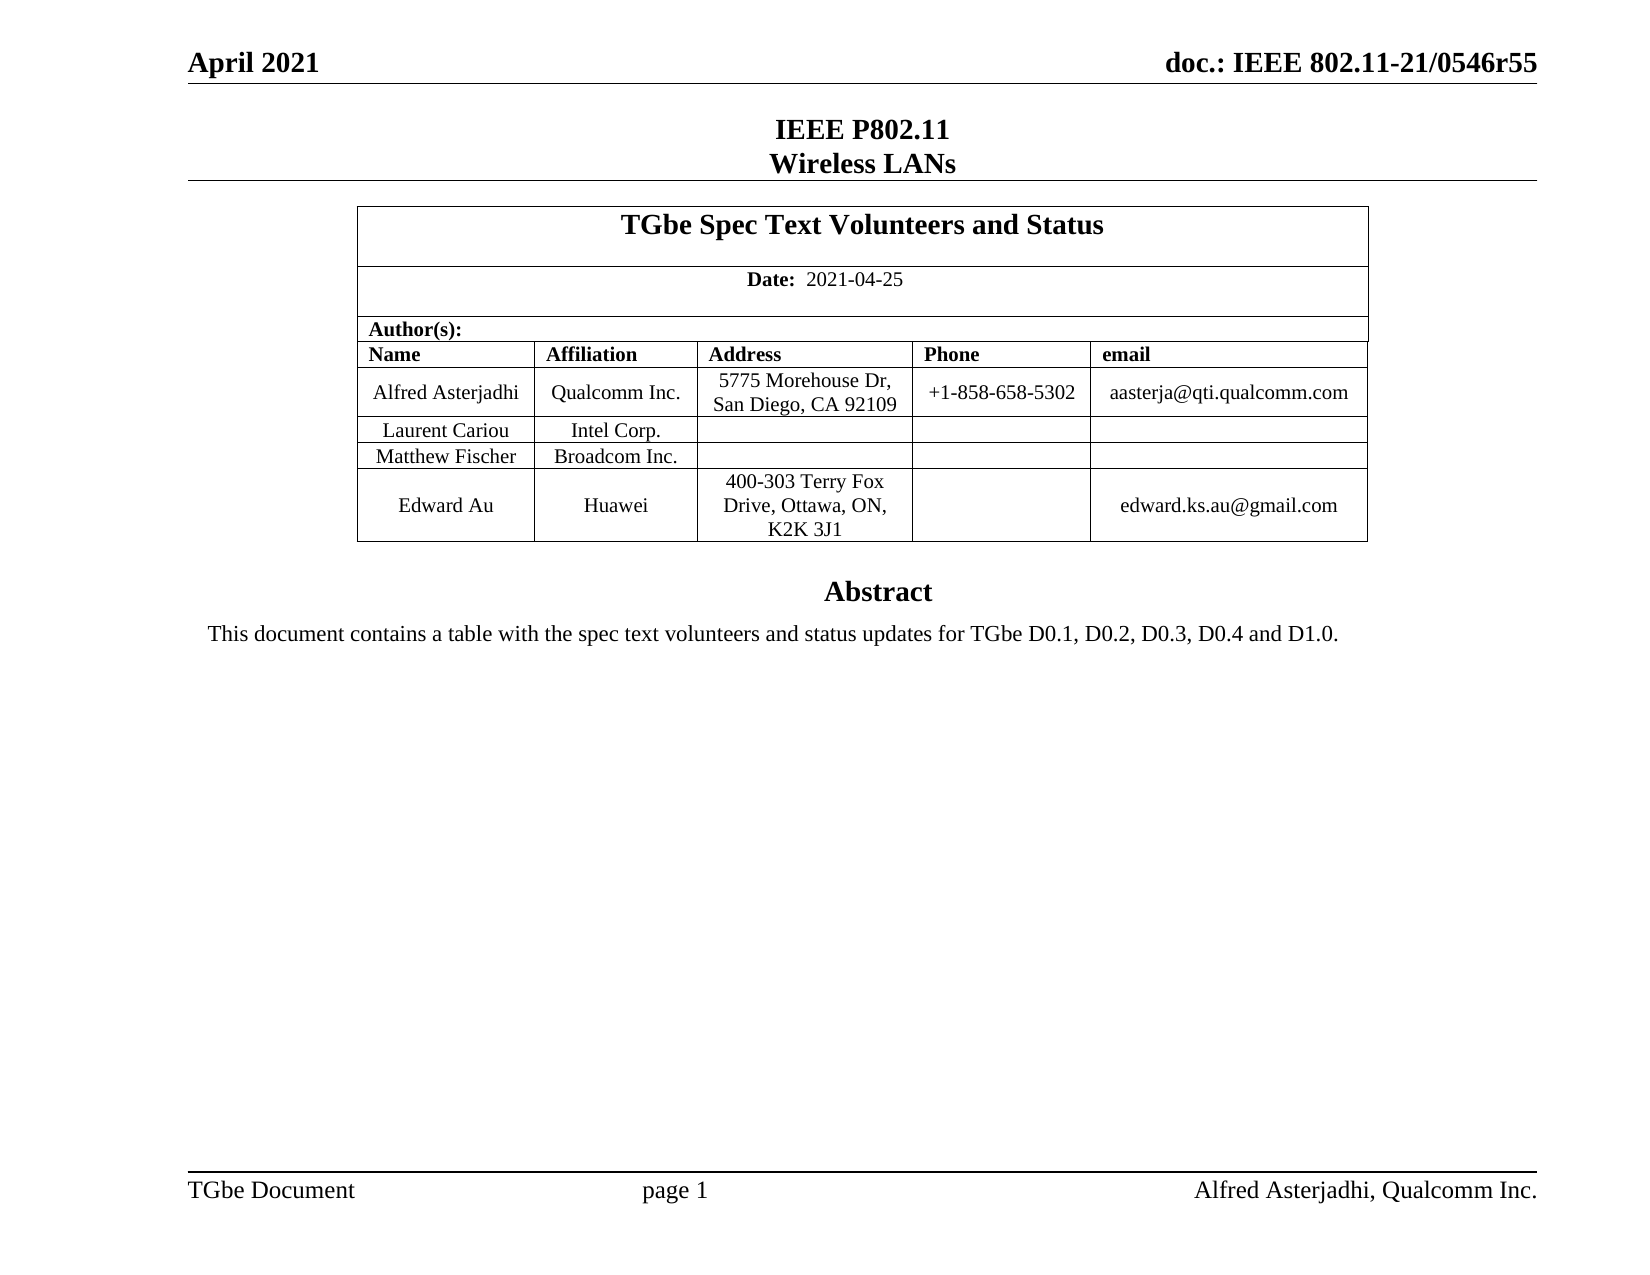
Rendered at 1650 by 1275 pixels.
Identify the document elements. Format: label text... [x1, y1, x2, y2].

table_cell Huawei [535, 469, 697, 541]
table_cell Affiliation [535, 342, 697, 367]
table_cell Matthew Fischer [358, 443, 534, 468]
table_cell [913, 443, 1090, 468]
table_cell Intel Corp. [535, 417, 697, 442]
table_cell Name [358, 342, 534, 367]
text IEEE P802.11 Wireless LANs [187, 112, 1537, 181]
table_header TGbe Spec Text Volunteers and Status [358, 207, 1368, 266]
table_cell +1-858-658-5302 [913, 368, 1090, 416]
table_cell Date: 2021-04-25 [358, 267, 1368, 316]
table_cell Edward Au [358, 469, 534, 541]
table_cell [698, 417, 912, 442]
table_cell [913, 417, 1090, 442]
table_cell Author(s): [358, 317, 1368, 341]
table_cell Alfred Asterjadhi [358, 368, 534, 416]
table_cell Address [698, 342, 912, 367]
table_cell email [1091, 342, 1367, 367]
table_cell [913, 469, 1090, 541]
table_cell 400-303 Terry Fox Drive, Ottawa, ON, K2K 3J1 [698, 469, 912, 541]
table_cell [1091, 417, 1367, 442]
table_cell [1091, 443, 1367, 468]
table_cell Phone [913, 342, 1090, 367]
table_cell aasterja@qti.qualcomm.com [1091, 368, 1367, 416]
table_cell Broadcom Inc. [535, 443, 697, 468]
table_cell Laurent Cariou [358, 417, 534, 442]
table_cell Qualcomm Inc. [535, 368, 697, 416]
table_cell 5775 Morehouse Dr, San Diego, CA 92109 [698, 368, 912, 416]
table_cell [698, 443, 912, 468]
table_cell edward.ks.au@gmail.com [1091, 469, 1367, 541]
